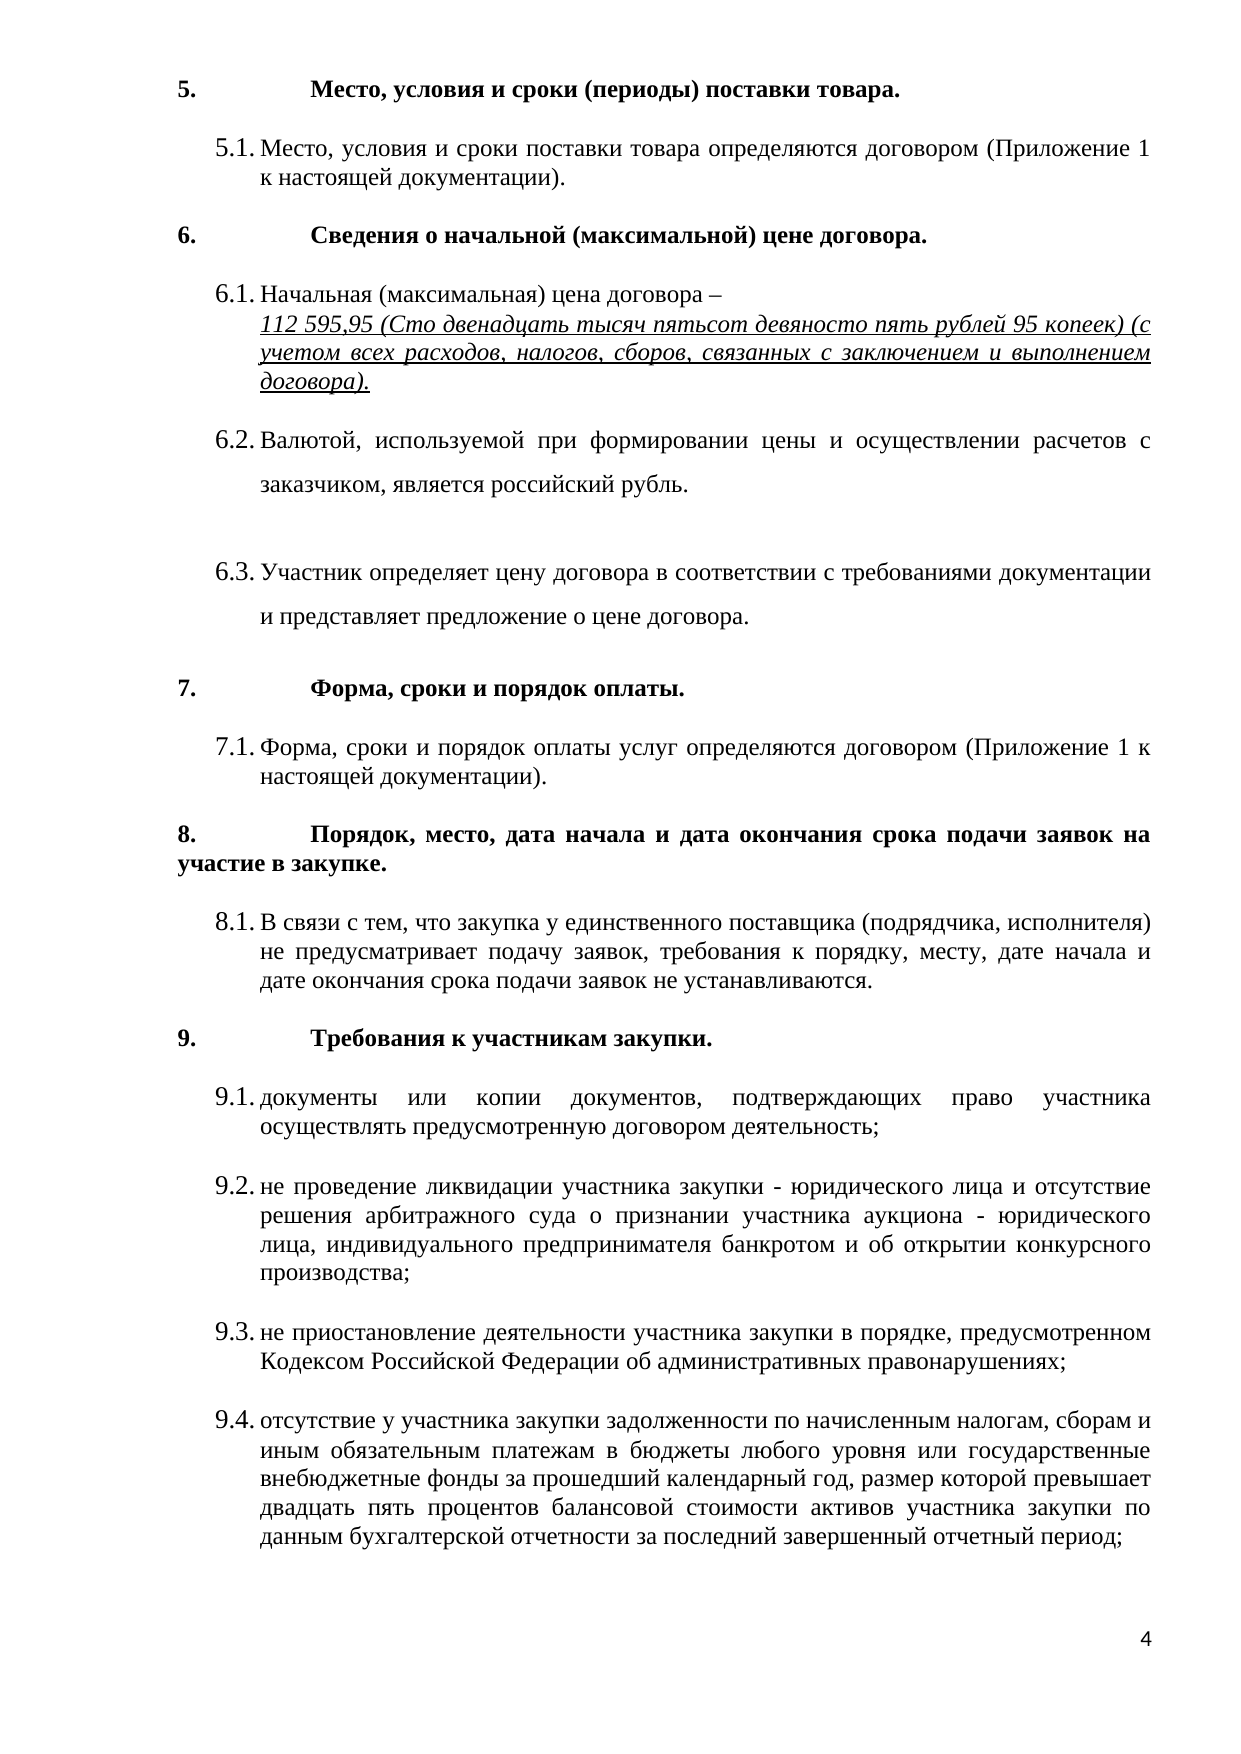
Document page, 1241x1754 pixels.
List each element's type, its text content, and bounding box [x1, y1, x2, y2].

list Место, условия и сроки (периоды) поставки товара. [177, 74, 1152, 103]
list 112 595,95 (Сто двенадцать тысяч пятьсот девяносто пять рублей 95 копеек) (с учетом всех расходов, налогов, сборов, связанных с заключением и выполнением договора). [260, 309, 1152, 395]
list не проведение ликвидации участника закупки - юридического лица и отсутствие решения арбитражного суда о признании участника аукциона - юридического лица, индивидуального предпринимателя банкротом и об открытии конкурсного производства; [215, 1169, 1152, 1286]
list В связи с тем, что закупка у единственного поставщика (подрядчика, исполнителя) не предусматривает подачу заявок, требования к порядку, месту, дате начала и дате окончания срока подачи заявок не устанавливаются. [215, 905, 1152, 994]
list Валютой, используемой при формировании цены и осуществлении расчетов с заказчиком, является российский рубль. [215, 424, 1152, 498]
list документы или копии документов, подтверждающих право участника осуществлять предусмотренную договором деятельность; [215, 1080, 1152, 1140]
list не приостановление деятельности участника закупки в порядке, предусмотренном Кодексом Российской Федерации об административных правонарушениях; [215, 1315, 1152, 1375]
list Порядок, место, дата начала и дата окончания срока подачи заявок на участие в закупке. [177, 819, 1152, 876]
list Участник определяет цену договора в соответствии с требованиями документации и представляет предложение о цене договора. [215, 555, 1152, 630]
list Требования к участникам закупки. [177, 1023, 1152, 1051]
list Форма, сроки и порядок оплаты услуг определяются договором (Приложение 1 к настоящей документации). [215, 730, 1152, 790]
list Место, условия и сроки поставки товара определяются договором (Приложение 1 к настоящей документации). [215, 131, 1152, 191]
list Начальная (максимальная) цена договора – [215, 277, 1152, 309]
list Сведения о начальной (максимальной) цене договора. [177, 220, 1152, 249]
list Форма, сроки и порядок оплаты. [177, 673, 1152, 702]
list отсутствие у участника закупки задолженности по начисленным налогам, сборам и иным обязательным платежам в бюджеты любого уровня или государственные внебюджетные фонды за прошедший календарный год, размер которой превышает двадцать пять процентов балансовой стоимости активов участника закупки по данным бухгалтерской отчетности за последний завершенный отчетный период; [215, 1403, 1152, 1550]
